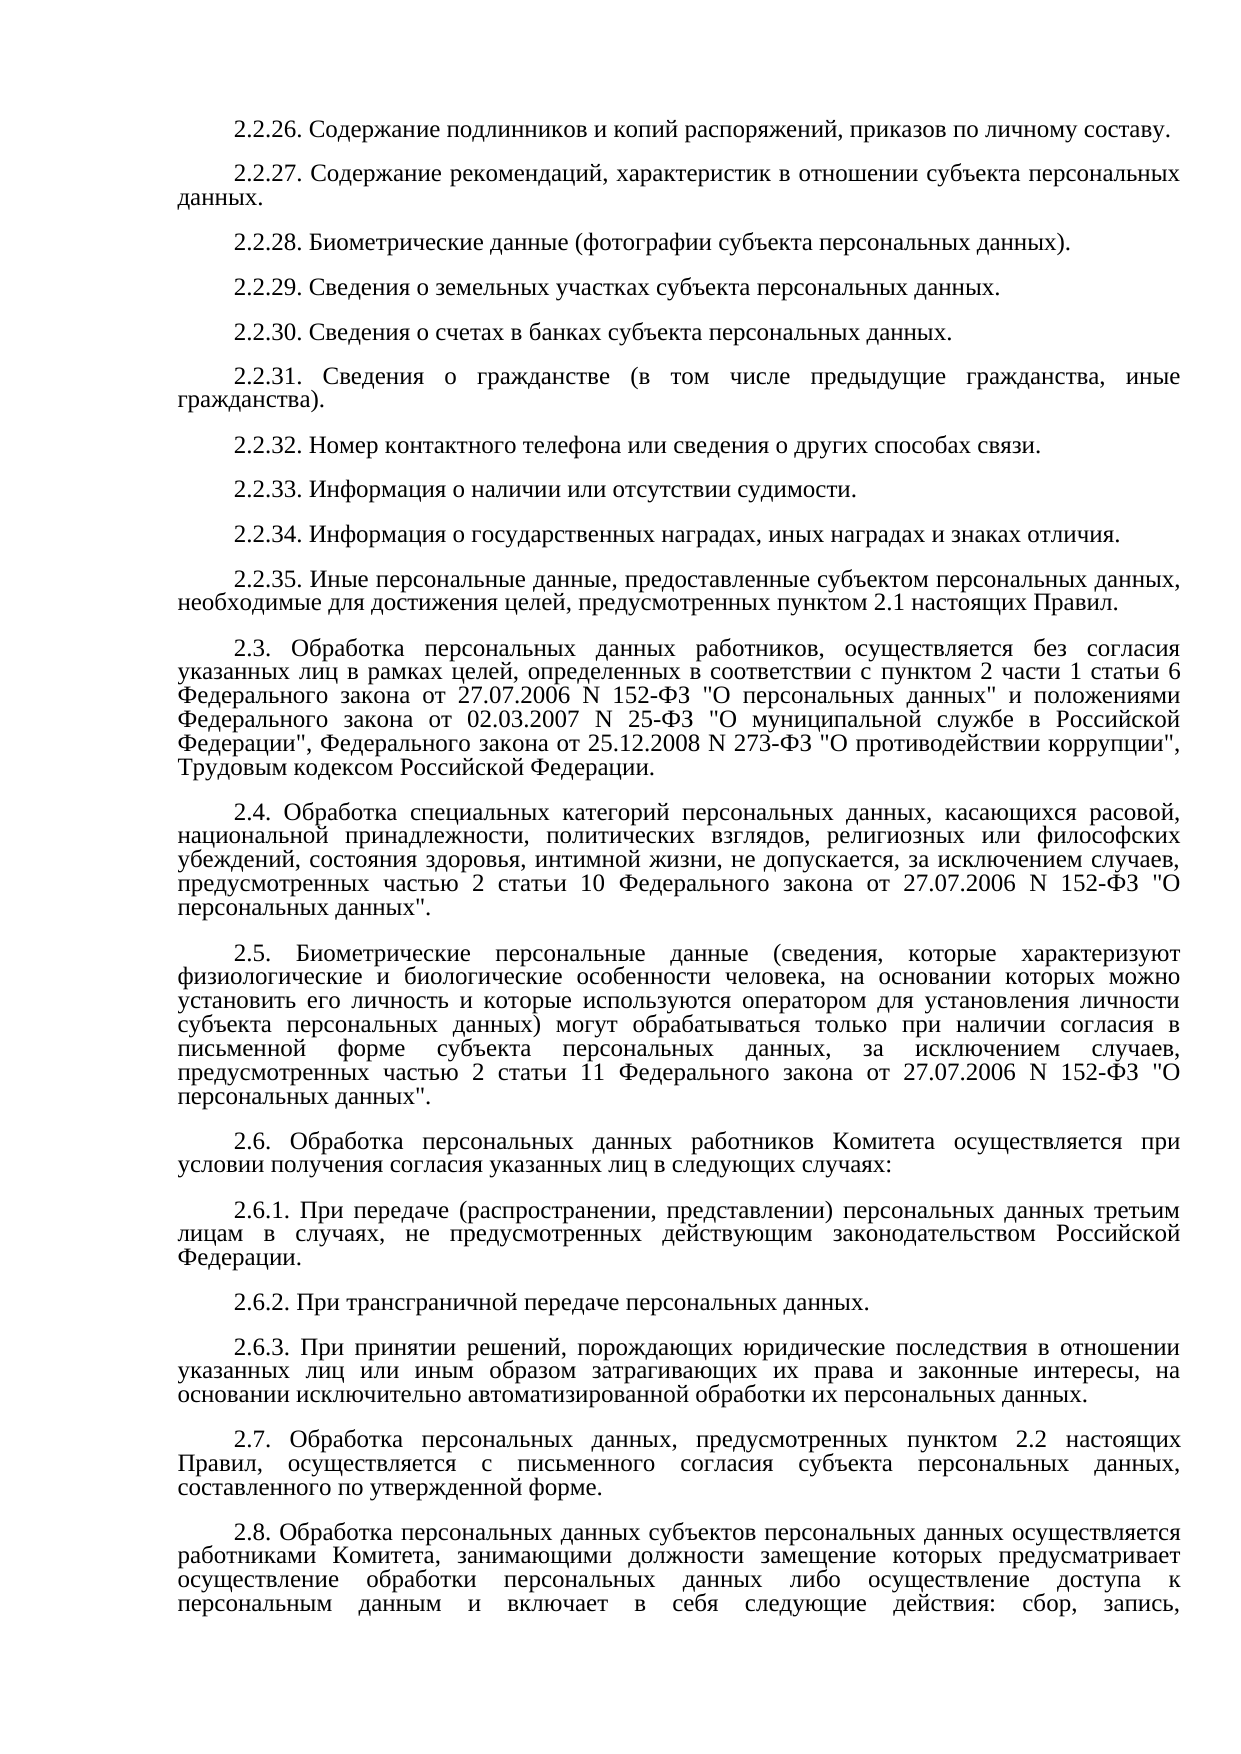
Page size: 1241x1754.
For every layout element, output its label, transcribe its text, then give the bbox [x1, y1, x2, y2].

text 2.2.33. Информация о наличии или отсутствии судимости. [177, 479, 1181, 503]
text 2.4. Обработка специальных категорий персональных данных, касающихся расовой, национальной принадлежности, политических взглядов, религиозных или философских убеждений, состояния здоровья, интимной жизни, не допускается, за исключением случаев, предусмотренных частью 2 статьи 10 Федерального закона от 27.07.2006 N 152-ФЗ "О персональных данных". [177, 801, 1181, 921]
text 2.2.29. Сведения о земельных участках субъекта персональных данных. [177, 276, 1181, 300]
text 2.2.27. Содержание рекомендаций, характеристик в отношении субъекта персональных данных. [177, 163, 1181, 211]
text 2.2.32. Номер контактного телефона или сведения о других способах связи. [177, 434, 1181, 458]
text 2.6.2. При трансграничной передаче персональных данных. [177, 1292, 1181, 1315]
text 2.3. Обработка персональных данных работников, осуществляется без согласия указанных лиц в рамках целей, определенных в соответствии с пунктом 2 части 1 статьи 6 Федерального закона от 27.07.2006 N 152-ФЗ "О персональных данных" и положениями Федерального закона от 02.03.2007 N 25-ФЗ "О муниципальной службе в Российской Федерации", Федерального закона от 25.12.2008 N 273-ФЗ "О противодействии коррупции", Трудовым кодексом Российской Федерации. [177, 637, 1181, 781]
text 2.2.30. Сведения о счетах в банках субъекта персональных данных. [177, 321, 1181, 345]
text 2.6.1. При передаче (распространении, представлении) персональных данных третьим лицам в случаях, не предусмотренных действующим законодательством Российской Федерации. [177, 1199, 1181, 1271]
text 2.2.34. Информация о государственных наградах, иных наградах и знаках отличия. [177, 523, 1181, 547]
text 2.5. Биометрические персональные данные (сведения, которые характеризуют физиологические и биологические особенности человека, на основании которых можно установить его личность и которые используются оператором для установления личности субъекта персональных данных) могут обрабатываться только при наличии согласия в письменной форме субъекта персональных данных, за исключением случаев, предусмотренных частью 2 статьи 11 Федерального закона от 27.07.2006 N 152-ФЗ "О персональных данных". [177, 942, 1181, 1109]
text 2.2.28. Биометрические данные (фотографии субъекта персональных данных). [177, 231, 1181, 255]
text 2.7. Обработка персональных данных, предусмотренных пунктом 2.2 настоящих Правил, осуществляется с письменного согласия субъекта персональных данных, составленного по утвержденной форме. [177, 1429, 1181, 1501]
text 2.2.31. Сведения о гражданстве (в том числе предыдущие гражданства, иные гражданства). [177, 366, 1181, 413]
text 2.6. Обработка персональных данных работников Комитета осуществляется при условии получения согласия указанных лиц в следующих случаях: [177, 1130, 1181, 1178]
text 2.6.3. При принятии решений, порождающих юридические последствия в отношении указанных лиц или иным образом затрагивающих их права и законные интересы, на основании исключительно автоматизированной обработки их персональных данных. [177, 1336, 1181, 1408]
text 2.2.35. Иные персональные данные, предоставленные субъектом персональных данных, необходимые для достижения целей, предусмотренных пунктом 2.1 настоящих Правил. [177, 568, 1181, 616]
text 2.2.26. Содержание подлинников и копий распоряжений, приказов по личному составу. [177, 118, 1181, 142]
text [177, 1521, 1181, 1617]
